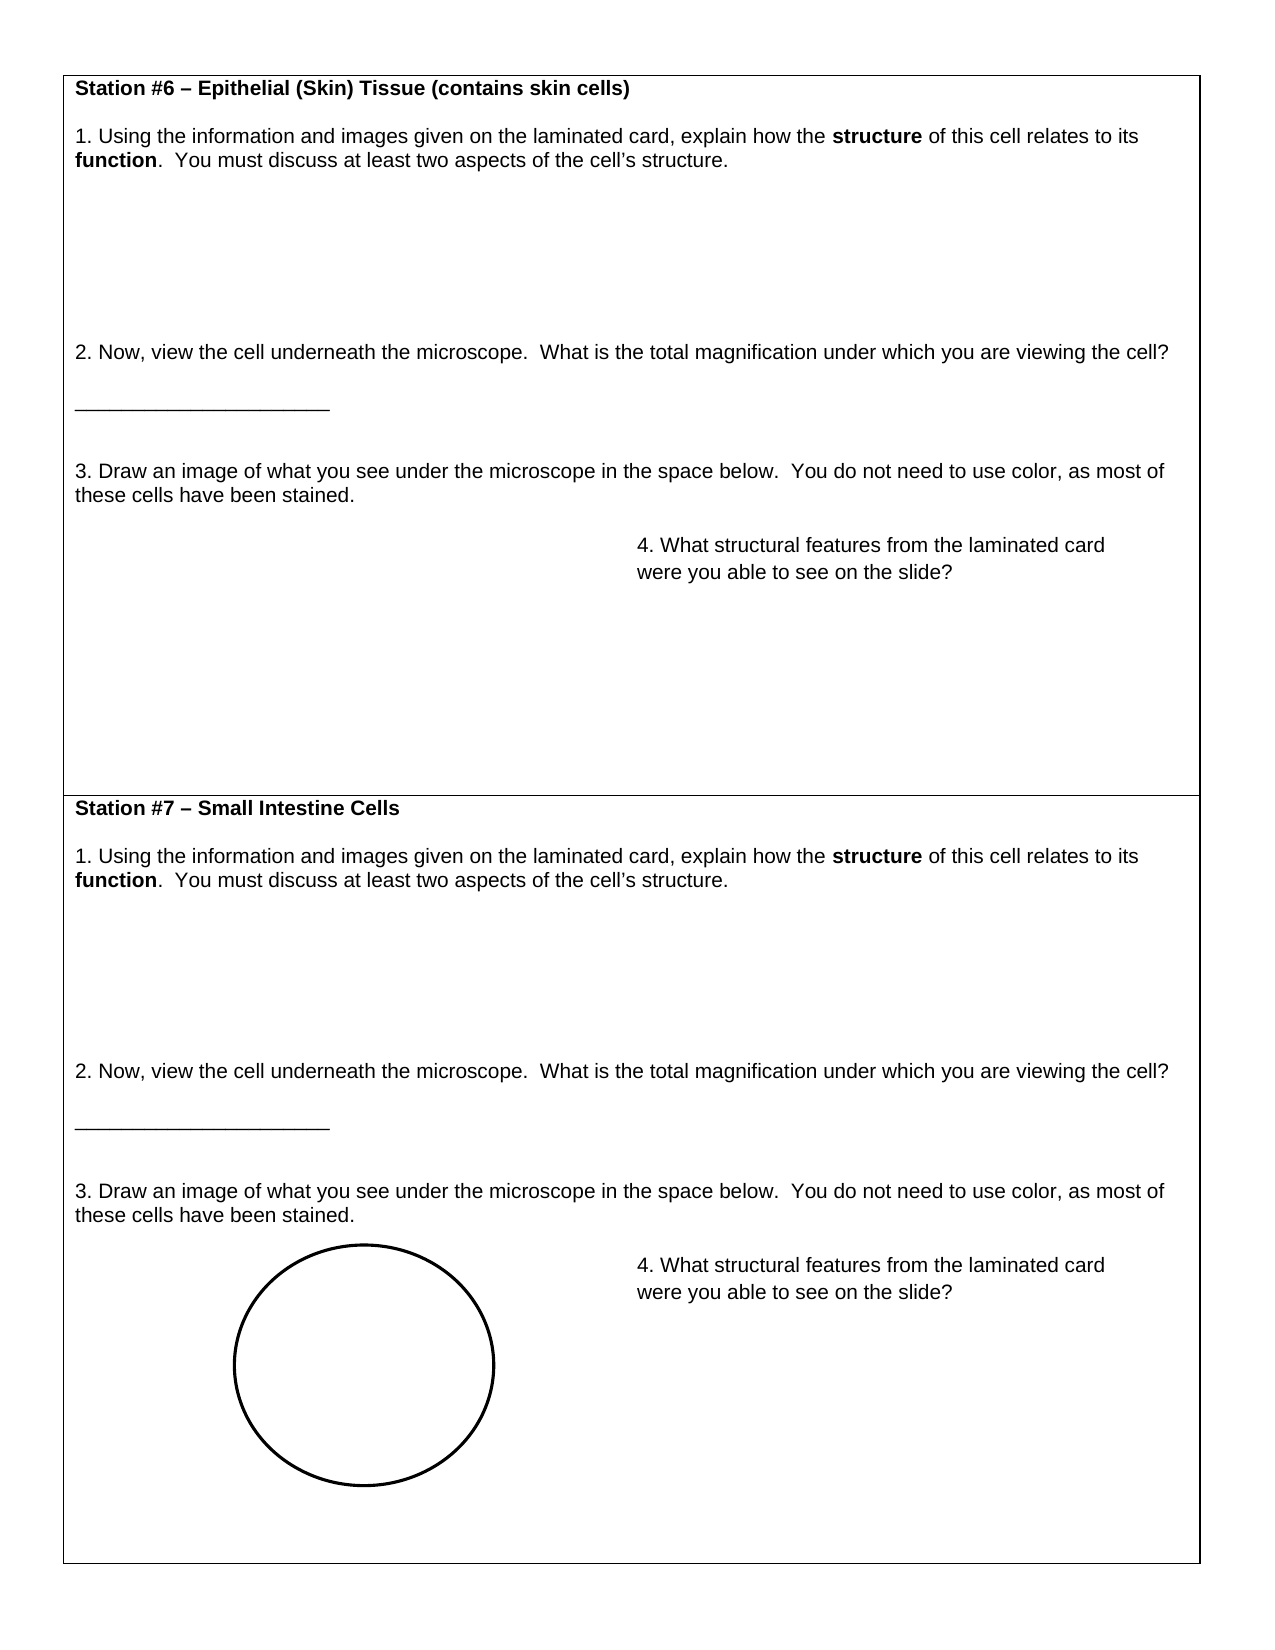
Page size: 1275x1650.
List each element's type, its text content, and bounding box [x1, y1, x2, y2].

table_cell Station #7 – Small Intestine Cells 1. Using the information and images given on the laminated card, explain how the structure of this cell relates to its function. You must discuss at least two aspects of the cell’s structure. 2. Now, view the cell underneath the microscope. What is the total magnification under which you are viewing the cell? ______________________ 3. Draw an image of what you see under the microscope in the space below. You do not need to use color, as most of these cells have been stained. [64, 796, 1199, 1562]
table_cell Station #6 – Epithelial (Skin) Tissue (contains skin cells) 1. Using the information and images given on the laminated card, explain how the structure of this cell relates to its function. You must discuss at least two aspects of the cell’s structure. 2. Now, view the cell underneath the microscope. What is the total magnification under which you are viewing the cell? ______________________ 3. Draw an image of what you see under the microscope in the space below. You do not need to use color, as most of these cells have been stained. [64, 76, 1199, 795]
